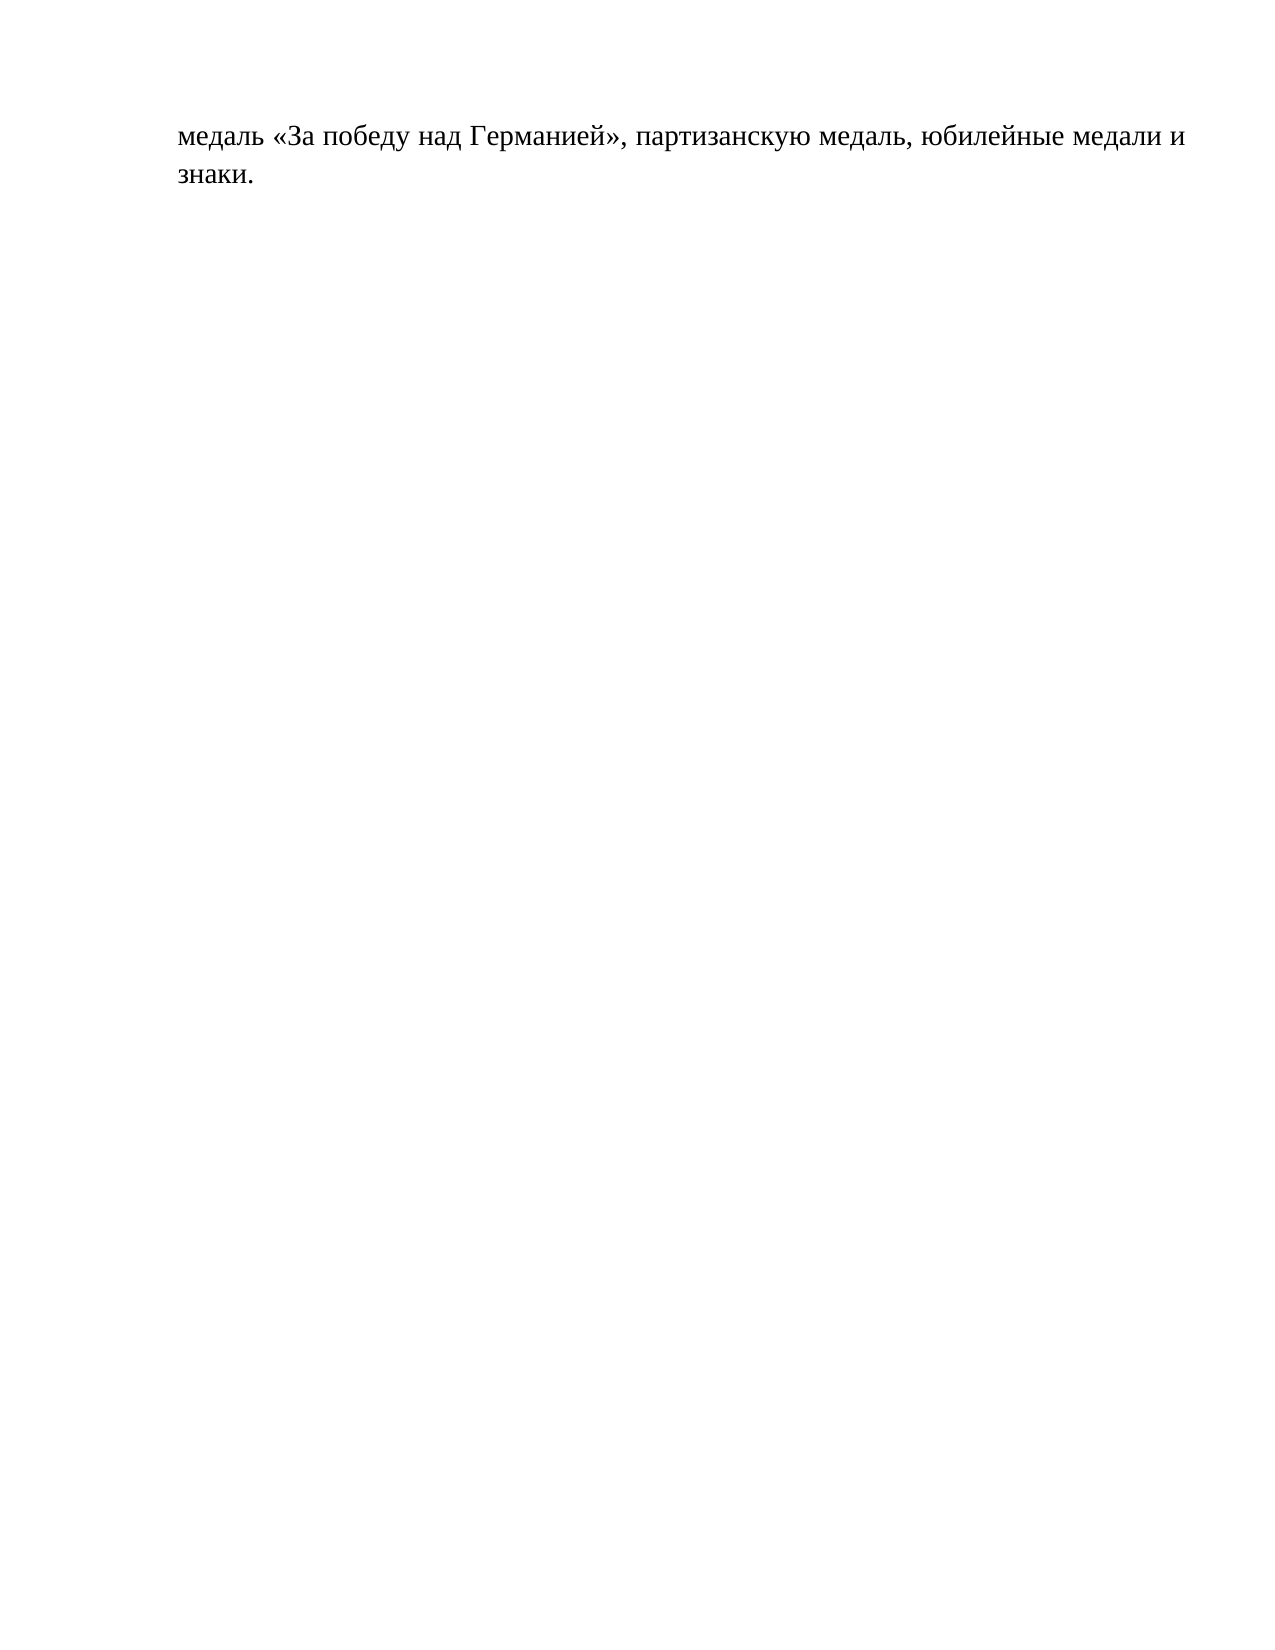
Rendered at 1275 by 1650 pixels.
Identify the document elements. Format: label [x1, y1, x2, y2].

text [177, 118, 1186, 190]
